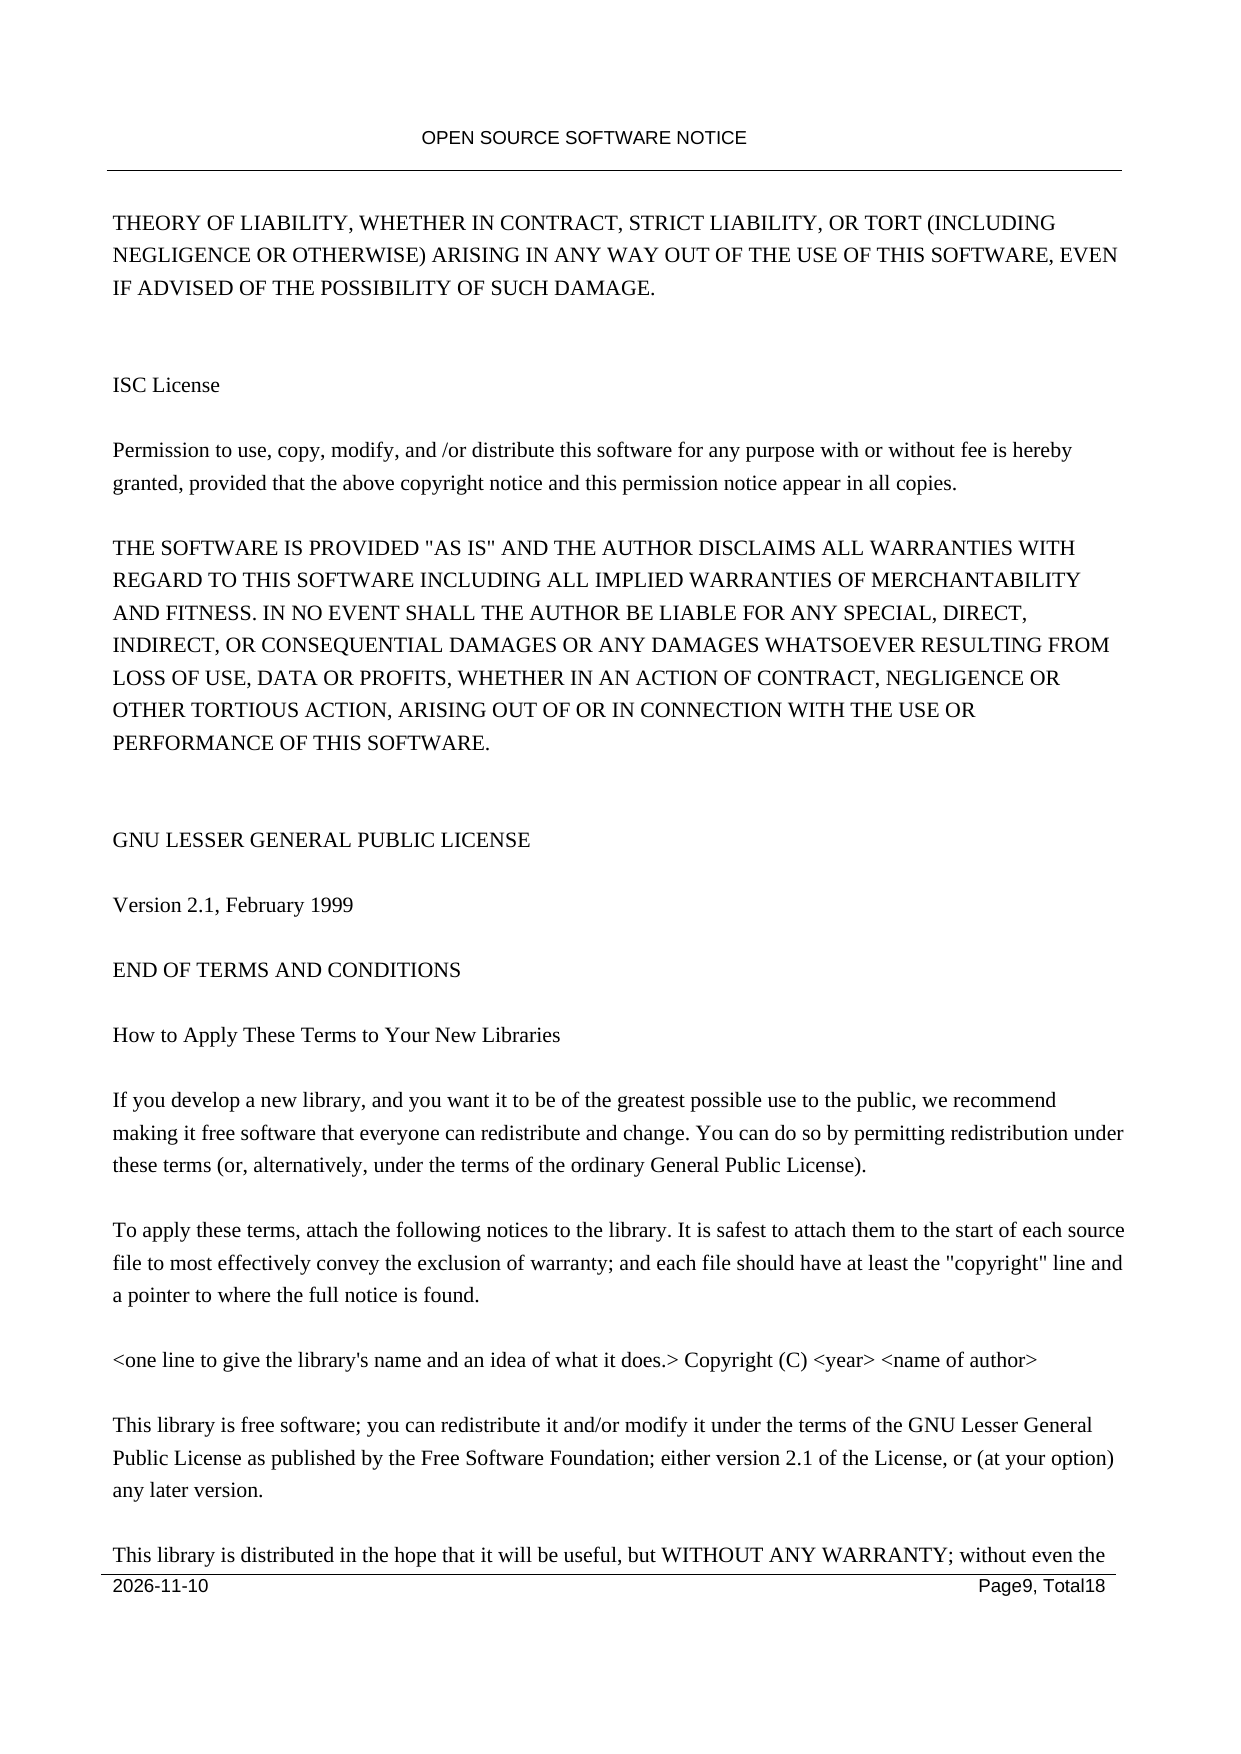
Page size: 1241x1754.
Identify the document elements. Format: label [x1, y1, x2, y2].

text [112, 206, 1128, 1571]
